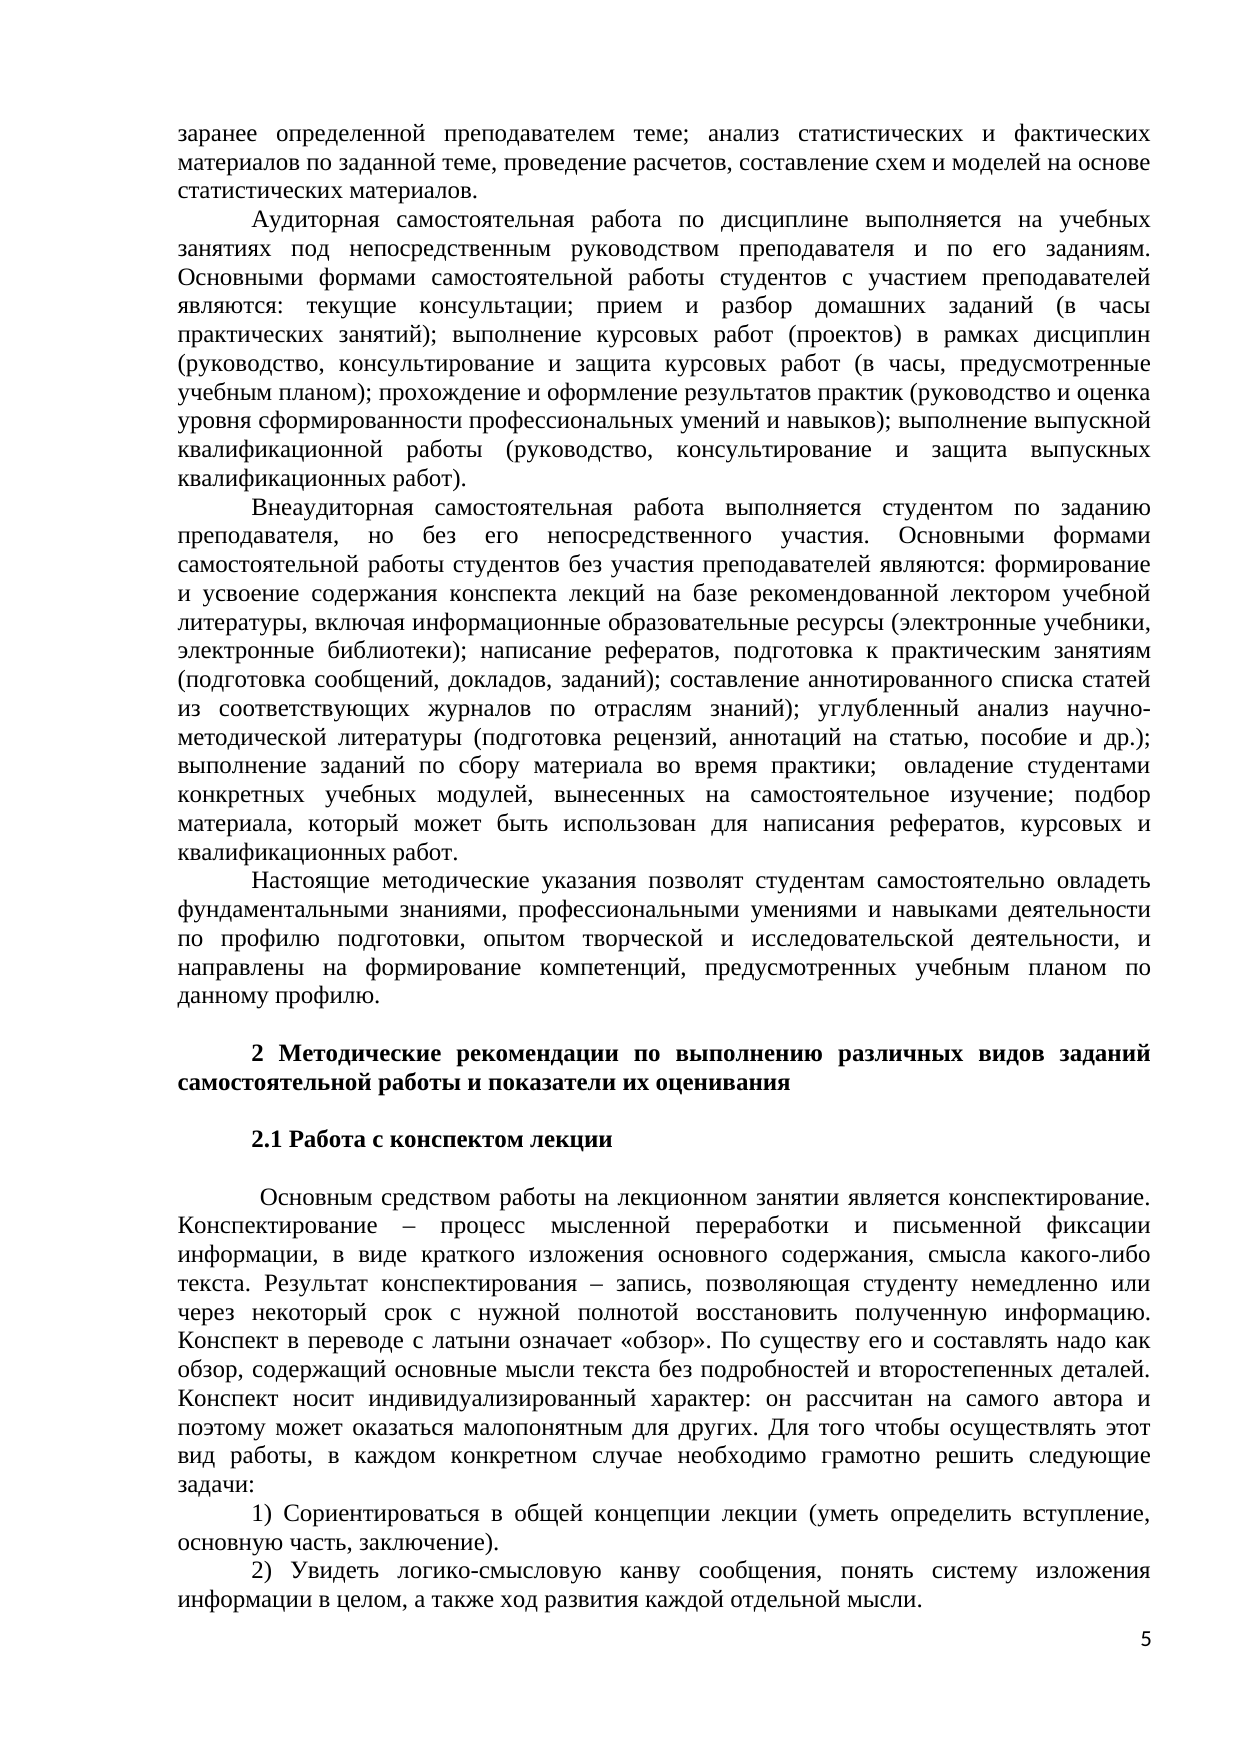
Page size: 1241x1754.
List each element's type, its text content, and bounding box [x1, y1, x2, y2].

text 2) Увидеть логико-смысловую канву сообщения, понять систему изложения информации в целом, а также ход развития каждой отдельной мысли. [177, 1556, 1152, 1613]
text 1) Сориентироваться в общей концепции лекции (уметь определить вступление, основную часть, заключение). [177, 1498, 1152, 1556]
text Настоящие методические указания позволят студентам самостоятельно овладеть фундаментальными знаниями, профессиональными умениями и навыками деятельности по профилю подготовки, опытом творческой и исследовательской деятельности, и направлены на формирование компетенций, предусмотренных учебным планом по данному профилю. [177, 866, 1152, 1009]
text Внеаудиторная самостоятельная работа выполняется студентом по заданию преподавателя, но без его непосредственного участия. Основными формами самостоятельной работы студентов без участия преподавателей являются: формирование и усвоение содержания конспекта лекций на базе рекомендованной лектором учебной литературы, включая информационные образовательные ресурсы (электронные учебники, электронные библиотеки); написание рефератов, подготовка к практическим занятиям (подготовка сообщений, докладов, заданий); составление аннотированного списка статей из соответствующих журналов по отраслям знаний); углубленный анализ научно-методической литературы (подготовка рецензий, аннотаций на статью, пособие и др.); выполнение заданий по сбору материала во время практики; овладение студентами конкретных учебных модулей, вынесенных на самостоятельное изучение; подбор материала, который может быть использован для написания рефератов, курсовых и квалификационных работ. [177, 492, 1152, 866]
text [177, 118, 1152, 204]
text 2 Методические рекомендации по выполнению различных видов заданий самостоятельной работы и показатели их оценивания [177, 1038, 1152, 1096]
text Аудиторная самостоятельная работа по дисциплине выполняется на учебных занятиях под непосредственным руководством преподавателя и по его заданиям. Основными формами самостоятельной работы студентов с участием преподавателей являются: текущие консультации; прием и разбор домашних заданий (в часы практических занятий); выполнение курсовых работ (проектов) в рамках дисциплин (руководство, консультирование и защита курсовых работ (в часы, предусмотренные учебным планом); прохождение и оформление результатов практик (руководство и оценка уровня сформированности профессиональных умений и навыков); выполнение выпускной квалификационной работы (руководство, консультирование и защита выпускных квалификационных работ). [177, 204, 1152, 492]
text 2.1 Работа с конспектом лекции [177, 1124, 1152, 1153]
text Основным средством работы на лекционном занятии является конспектирование. Конспектирование – процесс мысленной переработки и письменной фиксации информации, в виде краткого изложения основного содержания, смысла какого-либо текста. Результат конспектирования – запись, позволяющая студенту немедленно или через некоторый срок с нужной полнотой восстановить полученную информацию. Конспект в переводе с латыни означает «обзор». По существу его и составлять надо как обзор, содержащий основные мысли текста без подробностей и второстепенных деталей. Конспект носит индивидуализированный характер: он рассчитан на самого автора и поэтому может оказаться малопонятным для других. Для того чтобы осуществлять этот вид работы, в каждом конкретном случае необходимо грамотно решить следующие задачи: [177, 1182, 1152, 1498]
